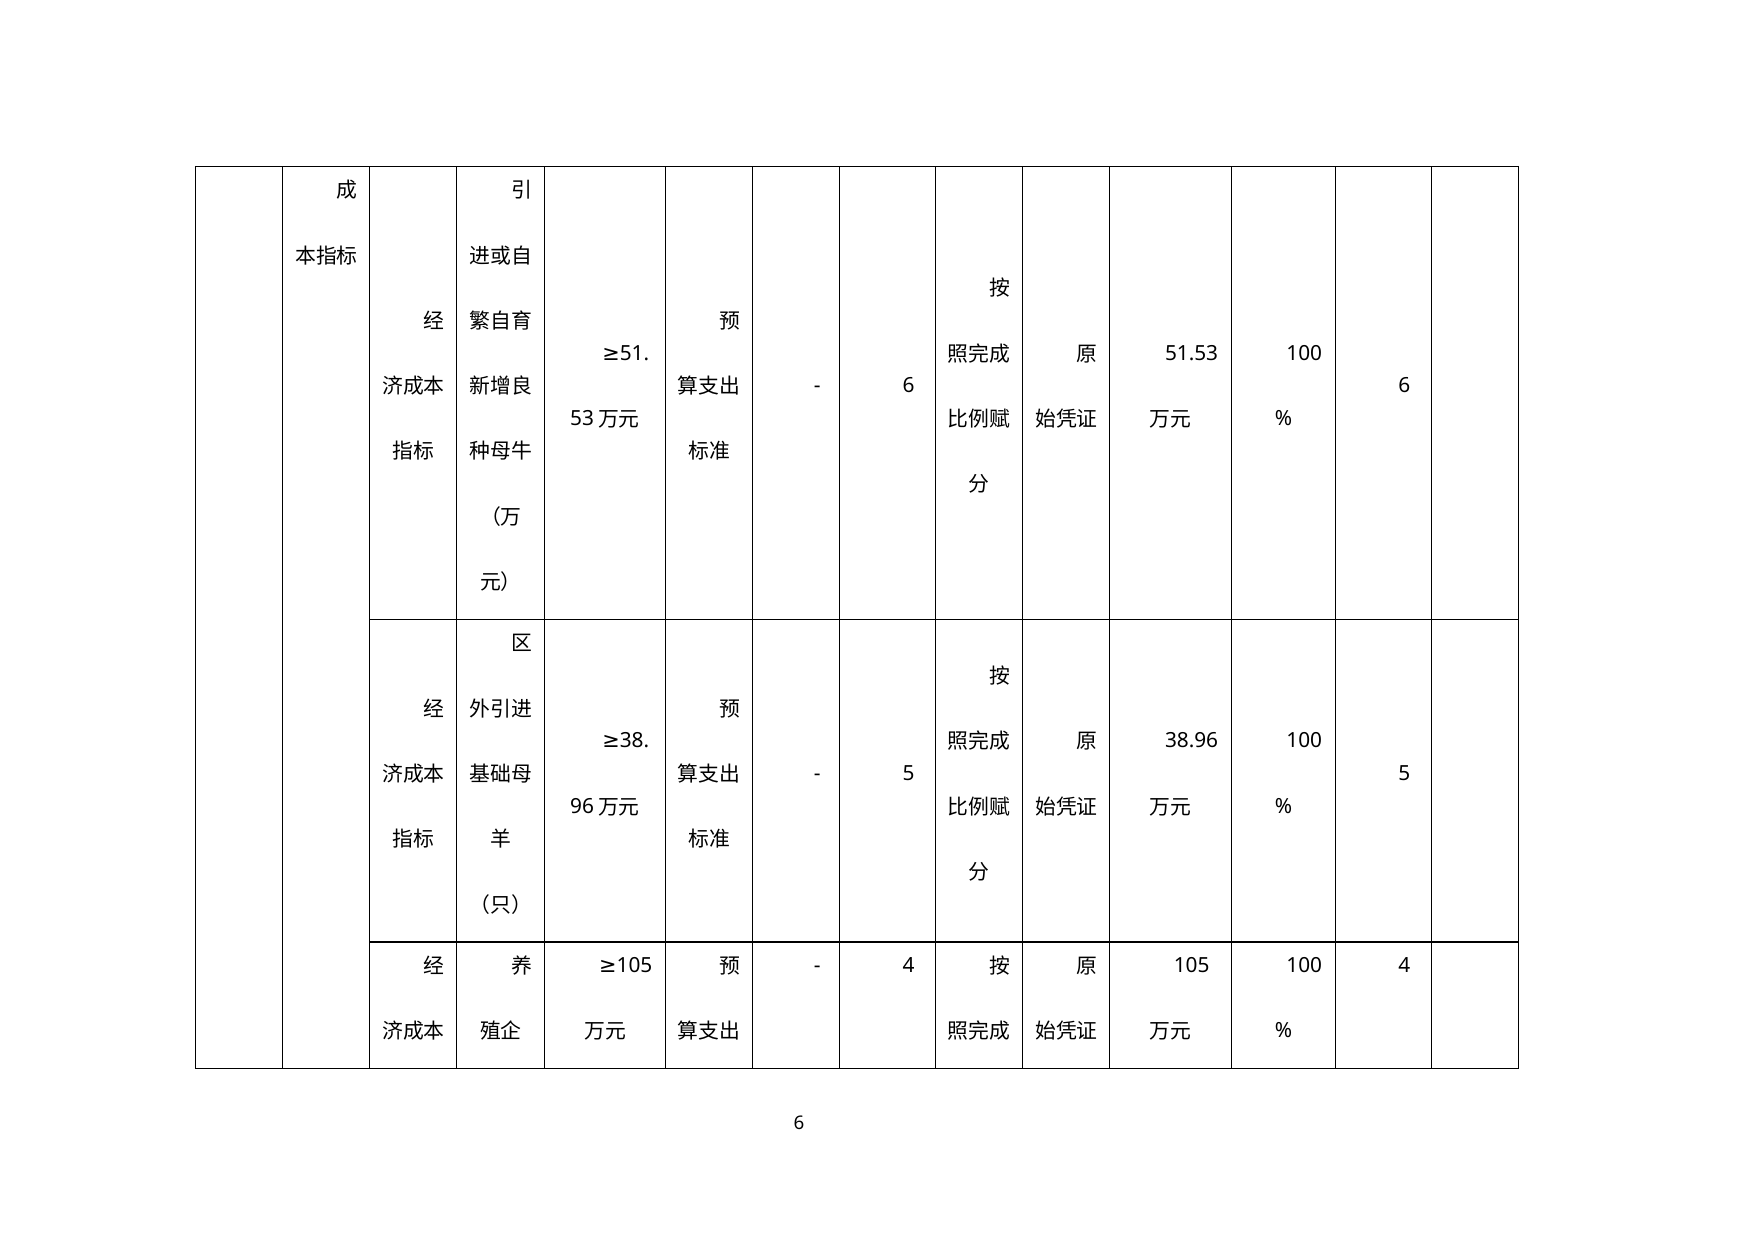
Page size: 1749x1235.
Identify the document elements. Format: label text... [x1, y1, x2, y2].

table_cell 原始凭证 [1023, 620, 1109, 941]
table_cell 成本指标 [283, 167, 369, 1068]
table_cell - [753, 943, 839, 1068]
table_cell 6 [1336, 167, 1431, 619]
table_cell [457, 943, 544, 1068]
table_cell 原始凭证 [1023, 943, 1109, 1068]
table_cell 按照完成比例赋分 [936, 943, 1022, 1068]
table_cell 引进或自繁自育新增良种母牛（万元） [457, 167, 544, 619]
table_cell 100% [1232, 943, 1335, 1068]
table_cell 4 [840, 943, 935, 1068]
table_cell 5 [1336, 620, 1431, 941]
table_cell 区外引进基础母羊（只） [457, 620, 544, 941]
table_cell 预算支出标准 [666, 620, 752, 941]
table_cell 6 [840, 167, 935, 619]
table_cell ≥38.96万元 [545, 620, 665, 941]
table_cell 38.96万元 [1110, 620, 1231, 941]
table_cell 51.53万元 [1110, 167, 1231, 619]
table_cell 4 [1336, 943, 1431, 1068]
table_cell [1432, 167, 1518, 619]
table_cell 105万元 [1110, 943, 1231, 1068]
table_cell 原始凭证 [1023, 167, 1109, 619]
table_cell 100% [1232, 620, 1335, 941]
table_cell ≥51.53万元 [545, 167, 665, 619]
table_cell 经济成本指标 [370, 167, 456, 619]
table_cell - [753, 620, 839, 941]
table_cell 100% [1232, 167, 1335, 619]
table_cell - [753, 167, 839, 619]
table_cell 预算支出标准 [666, 167, 752, 619]
table_cell 按照完成比例赋分 [936, 620, 1022, 941]
table_cell 预算支出标准 [666, 943, 752, 1068]
table_cell [1432, 943, 1518, 1068]
table_cell 按照完成比例赋分 [936, 167, 1022, 619]
table_cell 经济成本指标 [370, 943, 456, 1068]
table_cell 经济成本指标 [370, 620, 456, 941]
table_cell 5 [840, 620, 935, 941]
table_cell ≥105万元 [545, 943, 665, 1068]
table_cell [1432, 620, 1518, 941]
